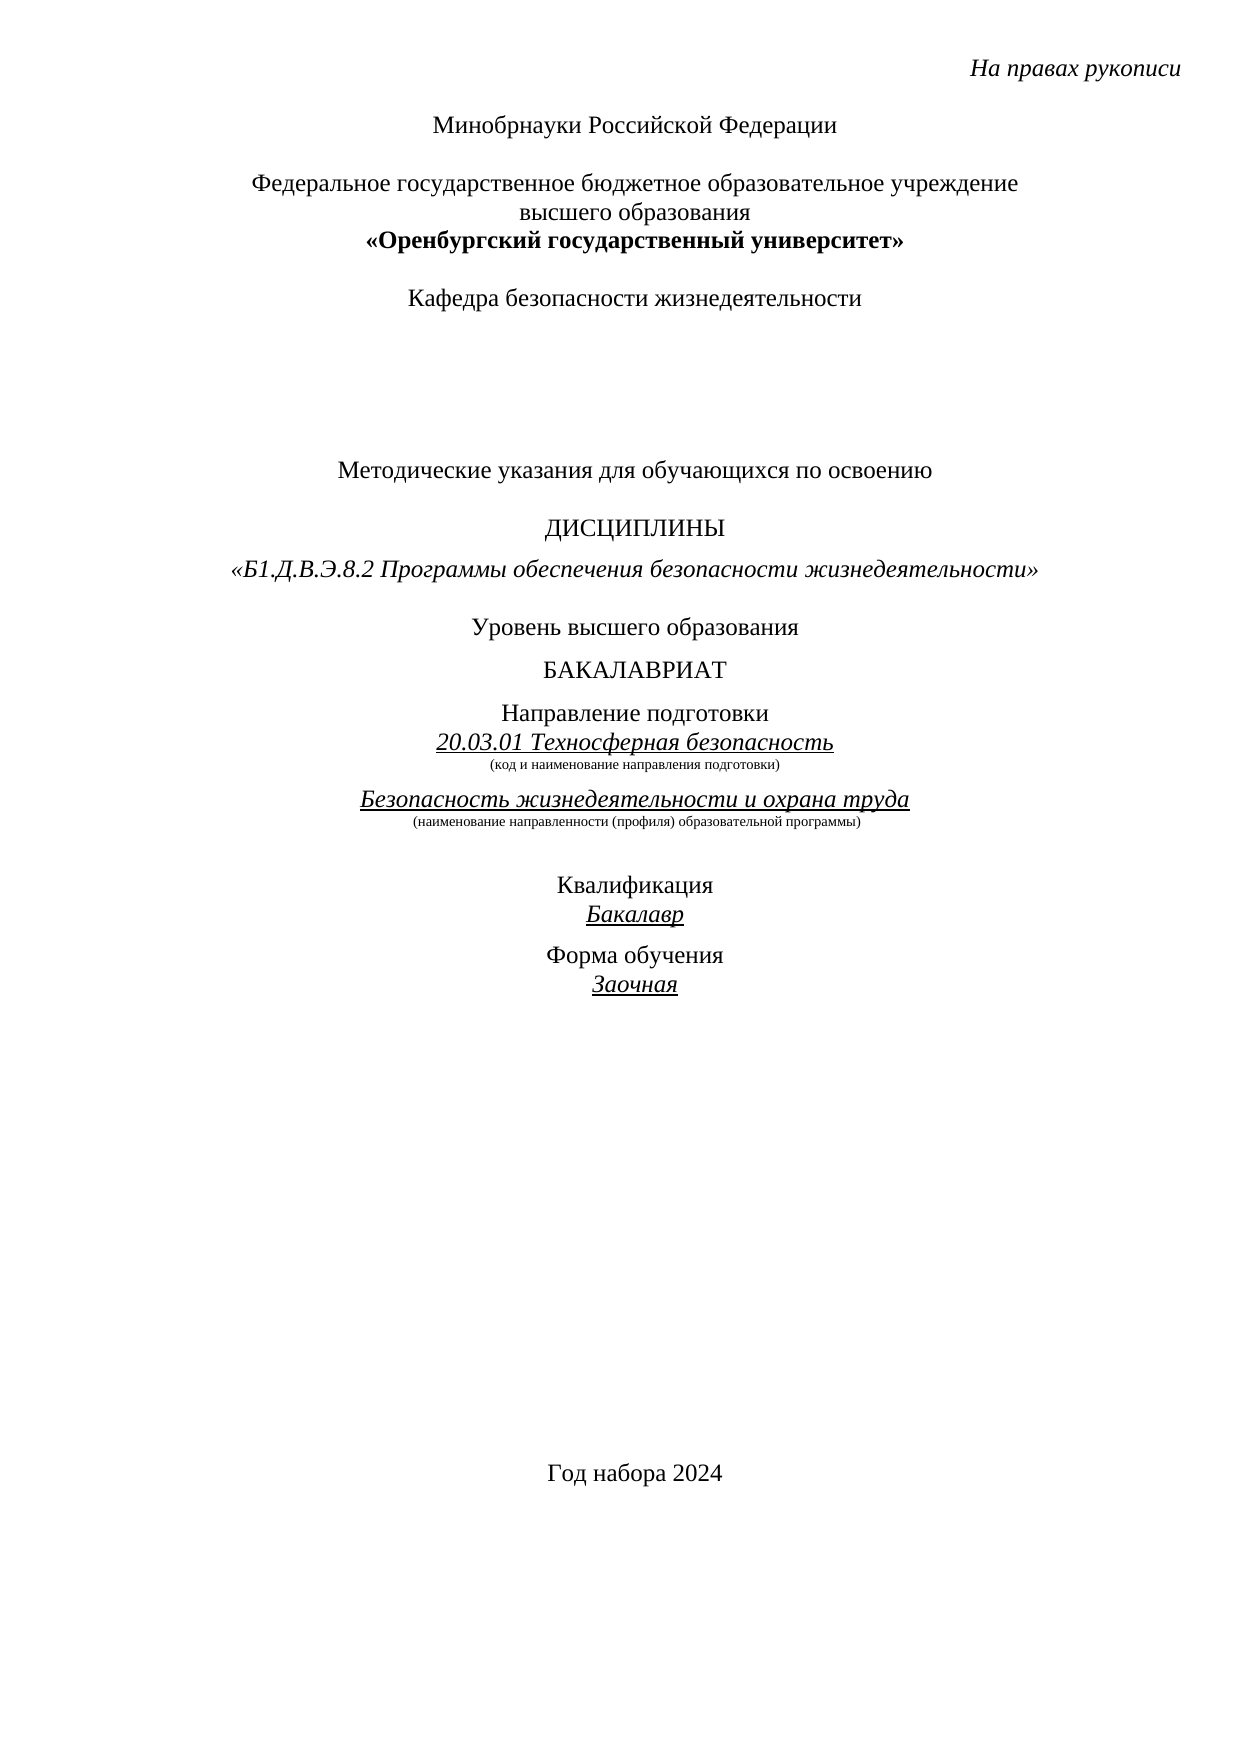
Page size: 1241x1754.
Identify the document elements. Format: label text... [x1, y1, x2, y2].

text Безопасность жизнедеятельности и охрана труда [88, 784, 1181, 813]
text Направление подготовки [88, 698, 1181, 727]
text (код и наименование направления подготовки) [88, 756, 1181, 784]
text Минобрнауки Российской Федерации [88, 111, 1181, 139]
text Год набора 2024 [88, 1458, 1181, 1487]
text «Б1.Д.В.Э.8.2 Программы обеспечения безопасности жизнедеятельности» [88, 554, 1181, 583]
text Форма обучения [88, 941, 1181, 969]
text Заочная [88, 969, 1181, 998]
text Методические указания для обучающихся по освоению [88, 456, 1181, 484]
text 20.03.01 Техносферная безопасность [88, 727, 1181, 756]
text (наименование направленности (профиля) образовательной программы) [88, 813, 1181, 842]
text Уровень высшего образования [88, 612, 1181, 641]
text Бакалавр [88, 899, 1181, 928]
text На правах рукописи [88, 53, 1181, 82]
text высшего образования [88, 197, 1181, 226]
text Федеральное государственное бюджетное образовательное учреждение [88, 168, 1181, 197]
text БАКАЛАВРИАТ [88, 655, 1181, 684]
text ДИСЦИПЛИНЫ [88, 513, 1181, 542]
text Кафедра безопасности жизнедеятельности [88, 283, 1181, 312]
text «Оренбургский государственный университет» [88, 226, 1181, 254]
text Квалификация [88, 871, 1181, 899]
